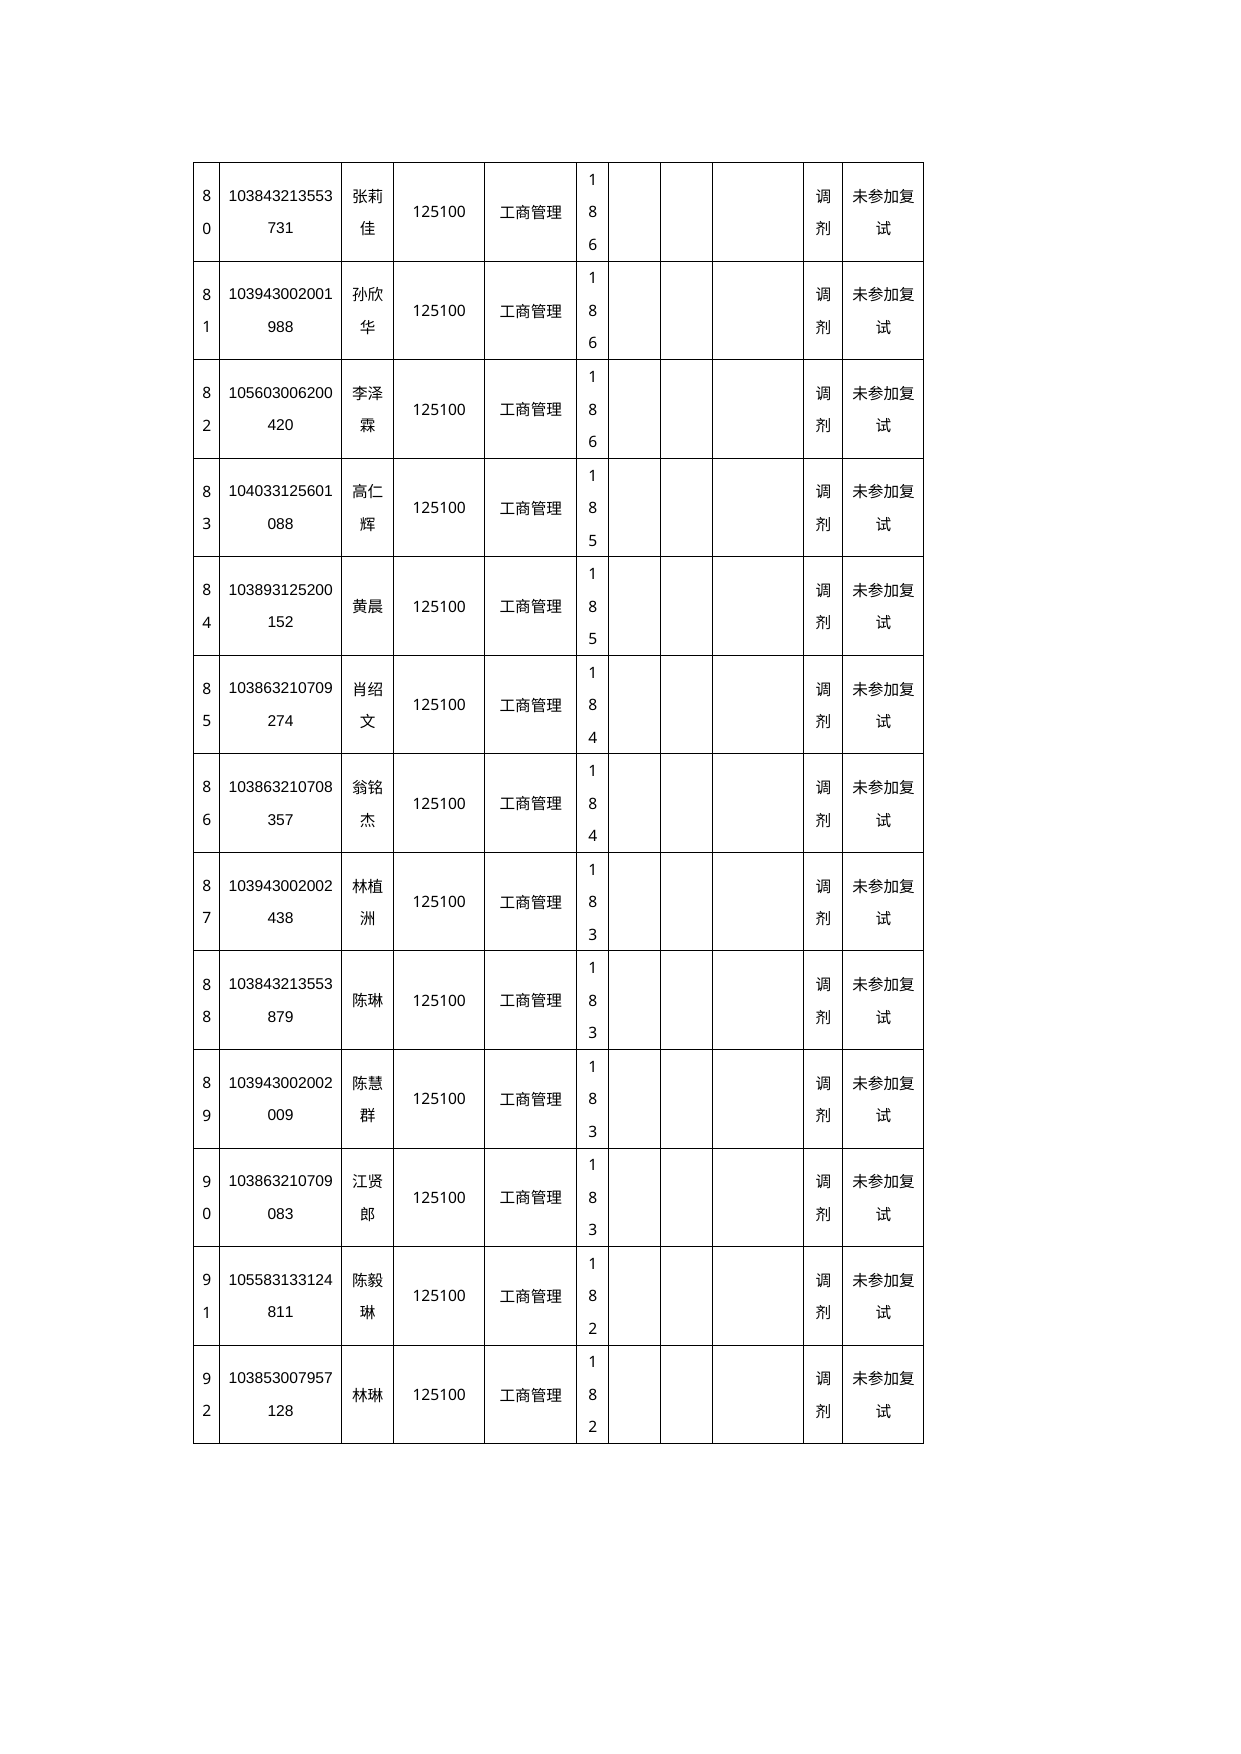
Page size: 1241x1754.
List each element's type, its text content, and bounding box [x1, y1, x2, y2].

table_cell 183 [577, 951, 608, 1049]
table_cell 125100 [394, 1346, 484, 1443]
table_cell [713, 1149, 803, 1246]
table_cell 陈琳 [342, 951, 393, 1049]
table_cell [713, 360, 803, 458]
table_cell 工商管理 [485, 163, 576, 261]
table_cell 125100 [394, 360, 484, 458]
table_cell [609, 754, 660, 852]
table_cell [661, 853, 712, 950]
table_cell 调剂 [804, 1247, 842, 1344]
table_cell 调剂 [804, 1149, 842, 1246]
table_cell 调剂 [804, 1346, 842, 1443]
table_cell [713, 262, 803, 359]
table_cell [609, 1149, 660, 1246]
table_cell 林琳 [342, 1346, 393, 1443]
table_cell 未参加复试 [843, 1149, 923, 1246]
table_cell 未参加复试 [843, 1050, 923, 1147]
table_cell 182 [577, 1247, 608, 1344]
table_cell 103893125200152 [220, 557, 341, 655]
table_cell 工商管理 [485, 951, 576, 1049]
table_cell 186 [577, 262, 608, 359]
table_cell 调剂 [804, 951, 842, 1049]
table_cell 184 [577, 754, 608, 852]
table_cell 125100 [394, 557, 484, 655]
table_cell 工商管理 [485, 1149, 576, 1246]
table_cell [713, 1346, 803, 1443]
table_cell 未参加复试 [843, 1247, 923, 1344]
table_cell [661, 459, 712, 556]
table_cell 林植洲 [342, 853, 393, 950]
table_cell [713, 1050, 803, 1147]
table_cell 工商管理 [485, 360, 576, 458]
table_cell [713, 1247, 803, 1344]
table_cell 李泽霖 [342, 360, 393, 458]
table_cell [713, 853, 803, 950]
table_cell 调剂 [804, 557, 842, 655]
table_cell 105583133124811 [220, 1247, 341, 1344]
table_cell [661, 163, 712, 261]
table_cell 103943002001988 [220, 262, 341, 359]
table_cell 高仁辉 [342, 459, 393, 556]
table_cell 未参加复试 [843, 557, 923, 655]
table_cell 125100 [394, 656, 484, 753]
table_cell [713, 656, 803, 753]
table_cell 92 [194, 1346, 219, 1443]
table_cell 103943002002009 [220, 1050, 341, 1147]
table_cell [609, 1247, 660, 1344]
table_cell 105603006200420 [220, 360, 341, 458]
table_cell 工商管理 [485, 557, 576, 655]
table_cell 调剂 [804, 656, 842, 753]
table_cell 江贤郎 [342, 1149, 393, 1246]
table_cell [609, 557, 660, 655]
table_cell 182 [577, 1346, 608, 1443]
table_cell [609, 853, 660, 950]
table_cell 186 [577, 163, 608, 261]
table_cell [713, 163, 803, 261]
table_cell 103843213553731 [220, 163, 341, 261]
table_cell 黄晨 [342, 557, 393, 655]
table_cell 工商管理 [485, 262, 576, 359]
table_cell 调剂 [804, 459, 842, 556]
table_cell 81 [194, 262, 219, 359]
table_cell 张莉佳 [342, 163, 393, 261]
table_cell 工商管理 [485, 1247, 576, 1344]
table_cell 125100 [394, 1050, 484, 1147]
table_cell 125100 [394, 853, 484, 950]
table_cell [713, 754, 803, 852]
table_cell 91 [194, 1247, 219, 1344]
table_cell 调剂 [804, 853, 842, 950]
table_cell [661, 754, 712, 852]
table_cell 183 [577, 1149, 608, 1246]
table_cell 未参加复试 [843, 853, 923, 950]
table_cell 186 [577, 360, 608, 458]
table_cell 未参加复试 [843, 1346, 923, 1443]
table_cell 工商管理 [485, 853, 576, 950]
table_cell [713, 951, 803, 1049]
table_cell 103863210709274 [220, 656, 341, 753]
table_cell 103843213553879 [220, 951, 341, 1049]
table_cell 未参加复试 [843, 656, 923, 753]
table_cell 工商管理 [485, 1050, 576, 1147]
table_cell 未参加复试 [843, 163, 923, 261]
table_cell 103853007957128 [220, 1346, 341, 1443]
table_cell 陈慧群 [342, 1050, 393, 1147]
table_cell 工商管理 [485, 459, 576, 556]
table_cell 工商管理 [485, 754, 576, 852]
table_cell 未参加复试 [843, 360, 923, 458]
table_cell 82 [194, 360, 219, 458]
table_cell 183 [577, 1050, 608, 1147]
table_cell 肖绍文 [342, 656, 393, 753]
table_cell [609, 1050, 660, 1147]
table_cell [713, 459, 803, 556]
table_cell 84 [194, 557, 219, 655]
table_cell 103943002002438 [220, 853, 341, 950]
table_cell 89 [194, 1050, 219, 1147]
table_cell [661, 1346, 712, 1443]
table_cell [661, 1149, 712, 1246]
table_cell 125100 [394, 262, 484, 359]
table_cell [661, 656, 712, 753]
table_cell [713, 557, 803, 655]
table_cell 工商管理 [485, 656, 576, 753]
table_cell 80 [194, 163, 219, 261]
table_cell 90 [194, 1149, 219, 1246]
table_cell [609, 656, 660, 753]
table_cell 104033125601088 [220, 459, 341, 556]
table_cell 未参加复试 [843, 262, 923, 359]
table_cell 86 [194, 754, 219, 852]
table_cell 125100 [394, 459, 484, 556]
table_cell 陈毅琳 [342, 1247, 393, 1344]
table_cell [661, 557, 712, 655]
table_cell 125100 [394, 754, 484, 852]
table_cell 调剂 [804, 360, 842, 458]
table_cell 125100 [394, 1247, 484, 1344]
table_cell [609, 1346, 660, 1443]
table_cell 调剂 [804, 163, 842, 261]
table_cell 185 [577, 459, 608, 556]
table_cell 调剂 [804, 754, 842, 852]
table_cell [661, 1247, 712, 1344]
table_cell 103863210709083 [220, 1149, 341, 1246]
table_cell [661, 360, 712, 458]
table_cell 83 [194, 459, 219, 556]
table_cell 翁铭杰 [342, 754, 393, 852]
table_cell [609, 360, 660, 458]
table_cell 调剂 [804, 262, 842, 359]
table_cell [661, 1050, 712, 1147]
table_cell 103863210708357 [220, 754, 341, 852]
table_cell [609, 459, 660, 556]
table_cell 未参加复试 [843, 754, 923, 852]
table_cell 125100 [394, 163, 484, 261]
table_cell 未参加复试 [843, 951, 923, 1049]
table_cell [609, 951, 660, 1049]
table_cell 未参加复试 [843, 459, 923, 556]
table_cell 183 [577, 853, 608, 950]
table_cell [661, 951, 712, 1049]
table_cell [661, 262, 712, 359]
table_cell 87 [194, 853, 219, 950]
table_cell 184 [577, 656, 608, 753]
table_cell [609, 262, 660, 359]
table_cell 185 [577, 557, 608, 655]
table_cell 88 [194, 951, 219, 1049]
table_cell 125100 [394, 951, 484, 1049]
table_cell [609, 163, 660, 261]
table_cell 孙欣华 [342, 262, 393, 359]
table_cell 125100 [394, 1149, 484, 1246]
table_cell 调剂 [804, 1050, 842, 1147]
table_cell 工商管理 [485, 1346, 576, 1443]
table_cell 85 [194, 656, 219, 753]
